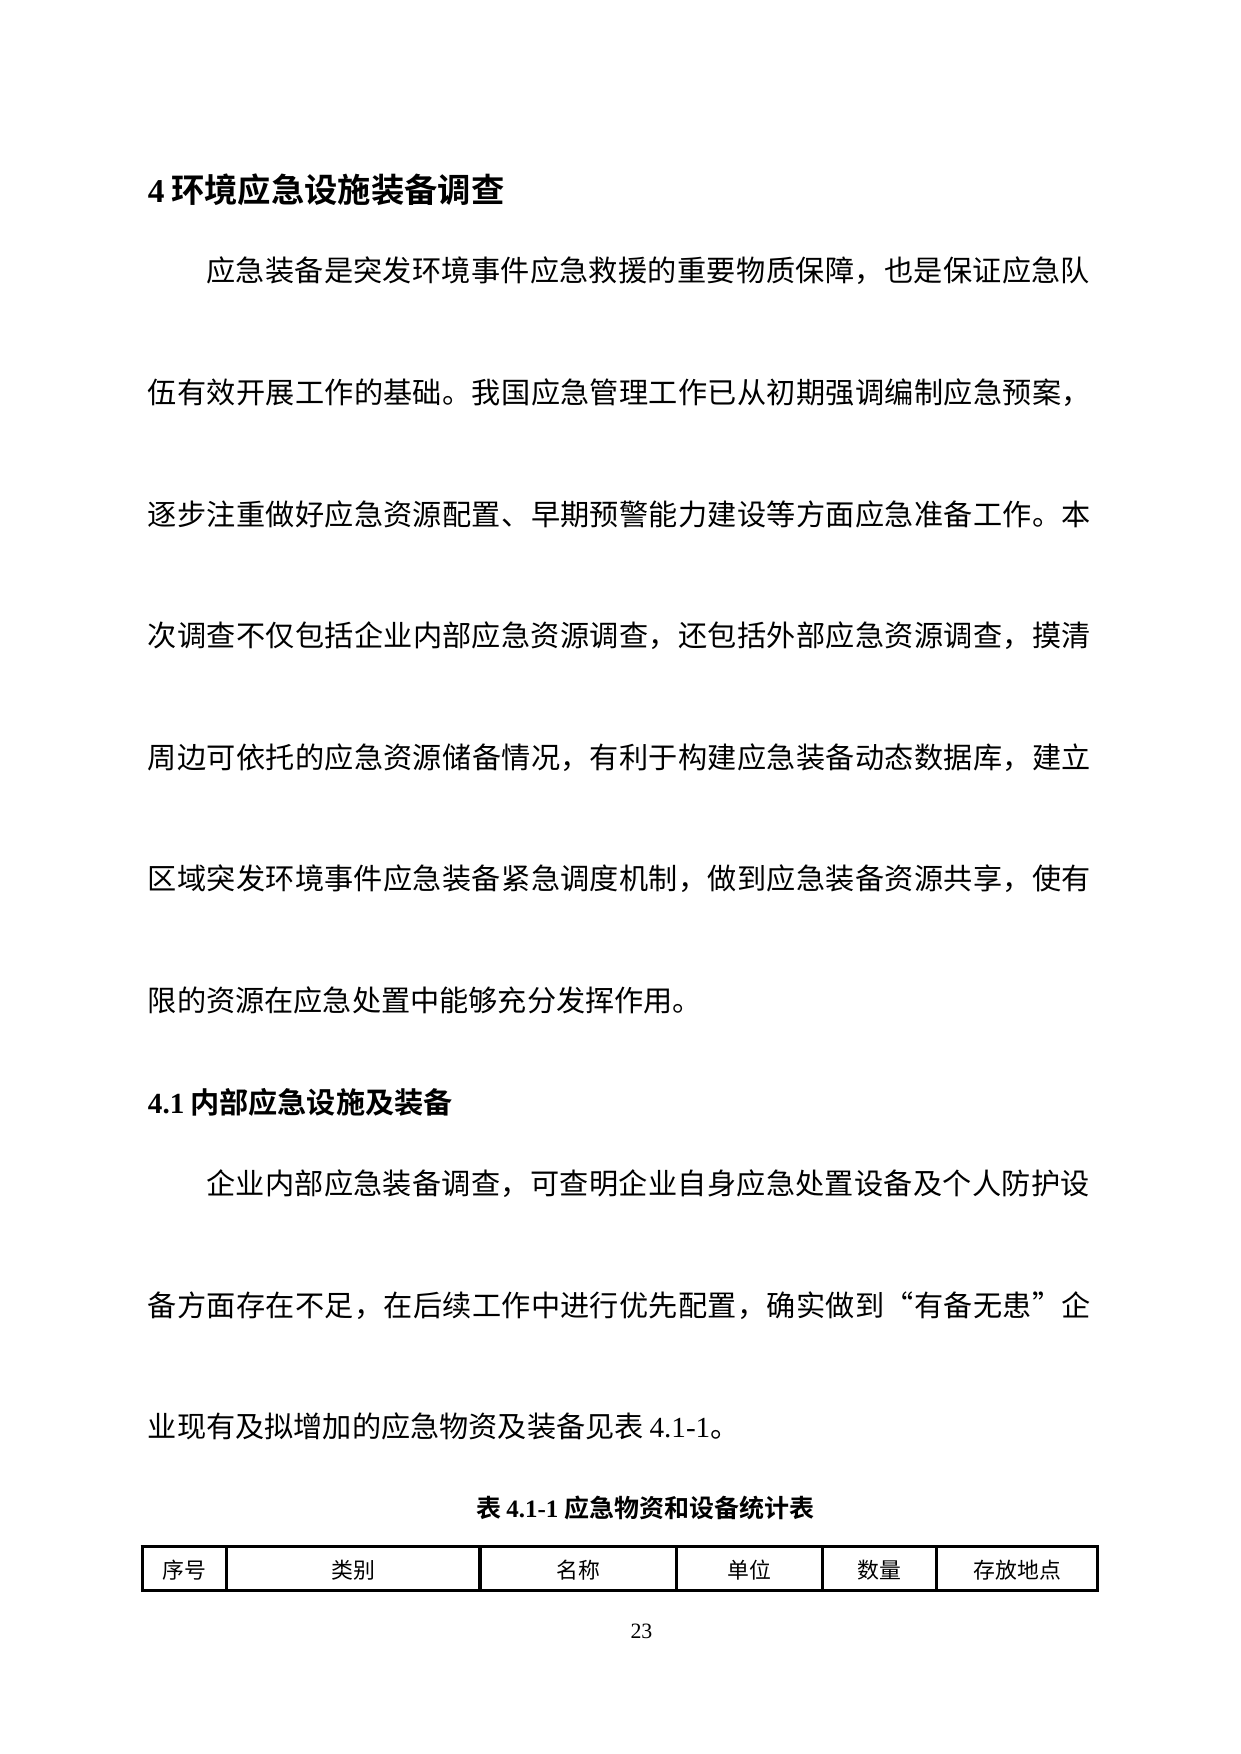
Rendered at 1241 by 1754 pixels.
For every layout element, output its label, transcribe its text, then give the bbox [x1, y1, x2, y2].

subtitle 4.1内部应急设施及装备 [148, 1060, 1093, 1141]
text 企业内部应急装备调查，可查明企业自身应急处置设备及个人防护设备方面存在不足，在后续工作中进行优先配置，确实做到“有备无患”企业现有及拟增加的应急物资及装备见表4.1-1。 [148, 1141, 1093, 1465]
text 应急装备是突发环境事件应急救援的重要物质保障，也是保证应急队伍有效开展工作的基础。我国应急管理工作已从初期强调编制应急预案，逐步注重做好应急资源配置、早期预警能力建设等方面应急准备工作。本次调查不仅包括企业内部应急资源调查，还包括外部应急资源调查，摸清周边可依托的应急资源储备情况，有利于构建应急装备动态数据库，建立区域突发环境事件应急装备紧急调度机制，做到应急装备资源共享，使有限的资源在应急处置中能够充分发挥作用。 [148, 229, 1093, 1039]
subtitle 4环境应急设施装备调查 [148, 148, 1093, 229]
table_header 序号 [144, 1548, 225, 1589]
table_header 类别 [228, 1548, 478, 1589]
table_header 名称 [482, 1548, 675, 1589]
table_header 存放地点 [938, 1548, 1096, 1589]
table_header 数量 [824, 1548, 935, 1589]
table_header 单位 [678, 1548, 821, 1589]
text 表4.1-1 应急物资和设备统计表 [148, 1487, 1093, 1527]
